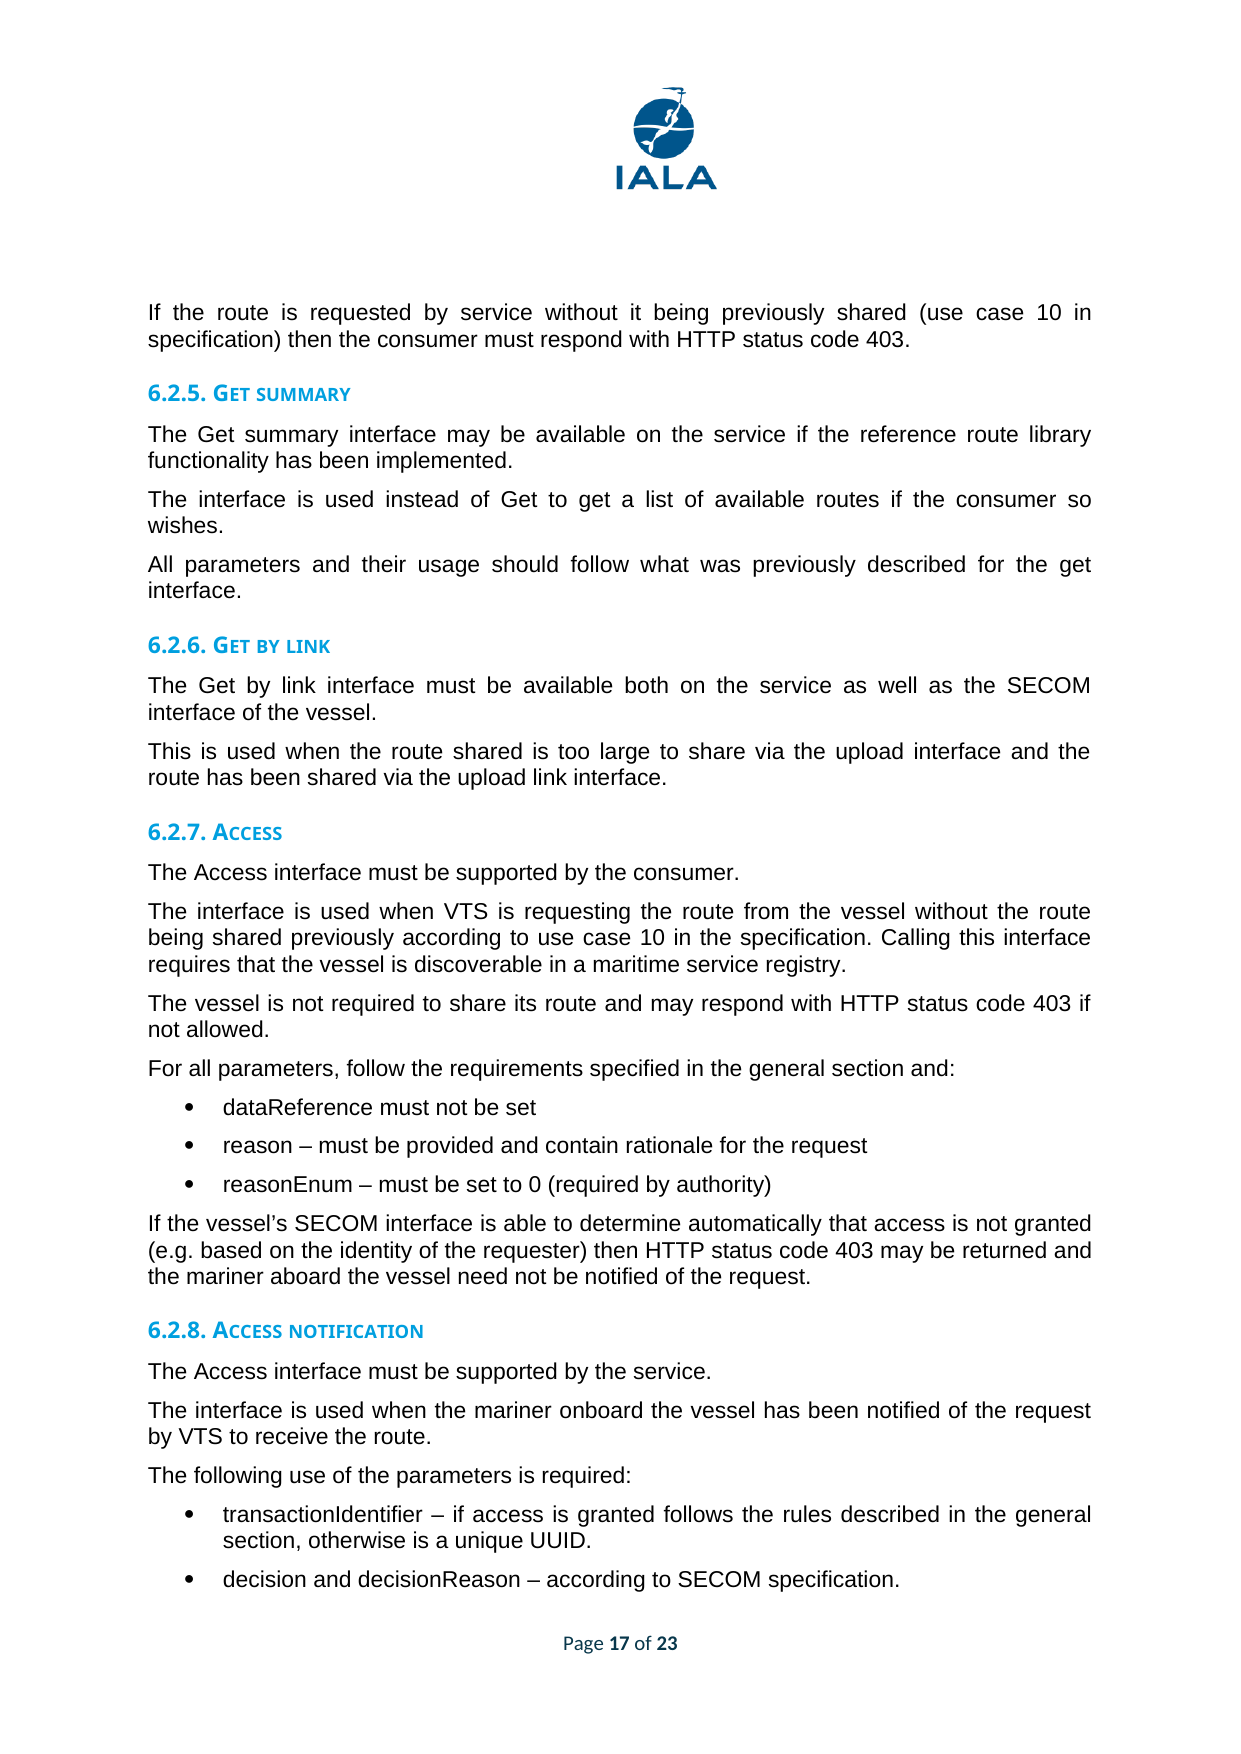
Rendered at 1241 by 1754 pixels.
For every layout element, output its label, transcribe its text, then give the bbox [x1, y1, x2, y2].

text The interface is used when VTS is requesting the route from the vessel without the route being shared previously according to use case 10 in the specification. Calling this interface requires that the vessel is discoverable in a maritime service registry. [148, 898, 1093, 977]
text If the route is requested by service without it being previously shared (use case 10 in specification) then the consumer must respond with HTTP status code 403. [148, 299, 1093, 352]
list reason – must be provided and contain rationale for the request [185, 1132, 1093, 1159]
text For all parameters, follow the requirements specified in the general section and: [148, 1055, 1093, 1081]
text The Access interface must be supported by the service. [148, 1358, 1093, 1384]
text All parameters and their usage should follow what was previously described for the get interface. [148, 551, 1093, 604]
picture [593, 75, 734, 212]
text The interface is used when the mariner onboard the vessel has been notified of the request by VTS to receive the route. [148, 1397, 1093, 1449]
text The Access interface must be supported by the consumer. [148, 859, 1093, 886]
text The interface is used instead of Get to get a list of available routes if the consumer so wishes. [148, 486, 1093, 538]
text The vessel is not required to share its route and may respond with HTTP status code 403 if not allowed. [148, 989, 1093, 1042]
subtitle Get summary [148, 377, 1093, 408]
subtitle Get by link [148, 629, 1093, 660]
subtitle Access [148, 815, 1093, 847]
text The Get by link interface must be available both on the service as well as the SECOM interface of the vessel. [148, 672, 1093, 725]
list decision and decisionReason – according to SECOM specification. [185, 1566, 1093, 1592]
text If the vessel’s SECOM interface is able to determine automatically that access is not granted (e.g. based on the identity of the requester) then HTTP status code 403 may be returned and the mariner aboard the vessel need not be notified of the request. [148, 1210, 1093, 1289]
list transactionIdentifier – if access is granted follows the rules described in the general section, otherwise is a unique UUID. [185, 1501, 1093, 1554]
text The following use of the parameters is required: [148, 1462, 1093, 1488]
text The Get summary interface may be available on the service if the reference route library functionality has been implemented. [148, 421, 1093, 473]
list reasonEnum – must be set to 0 (required by authority) [185, 1171, 1093, 1198]
subtitle Access notification [148, 1314, 1093, 1346]
list dataReference must not be set [185, 1094, 1093, 1120]
text This is used when the route shared is too large to share via the upload interface and the route has been shared via the upload link interface. [148, 738, 1093, 790]
